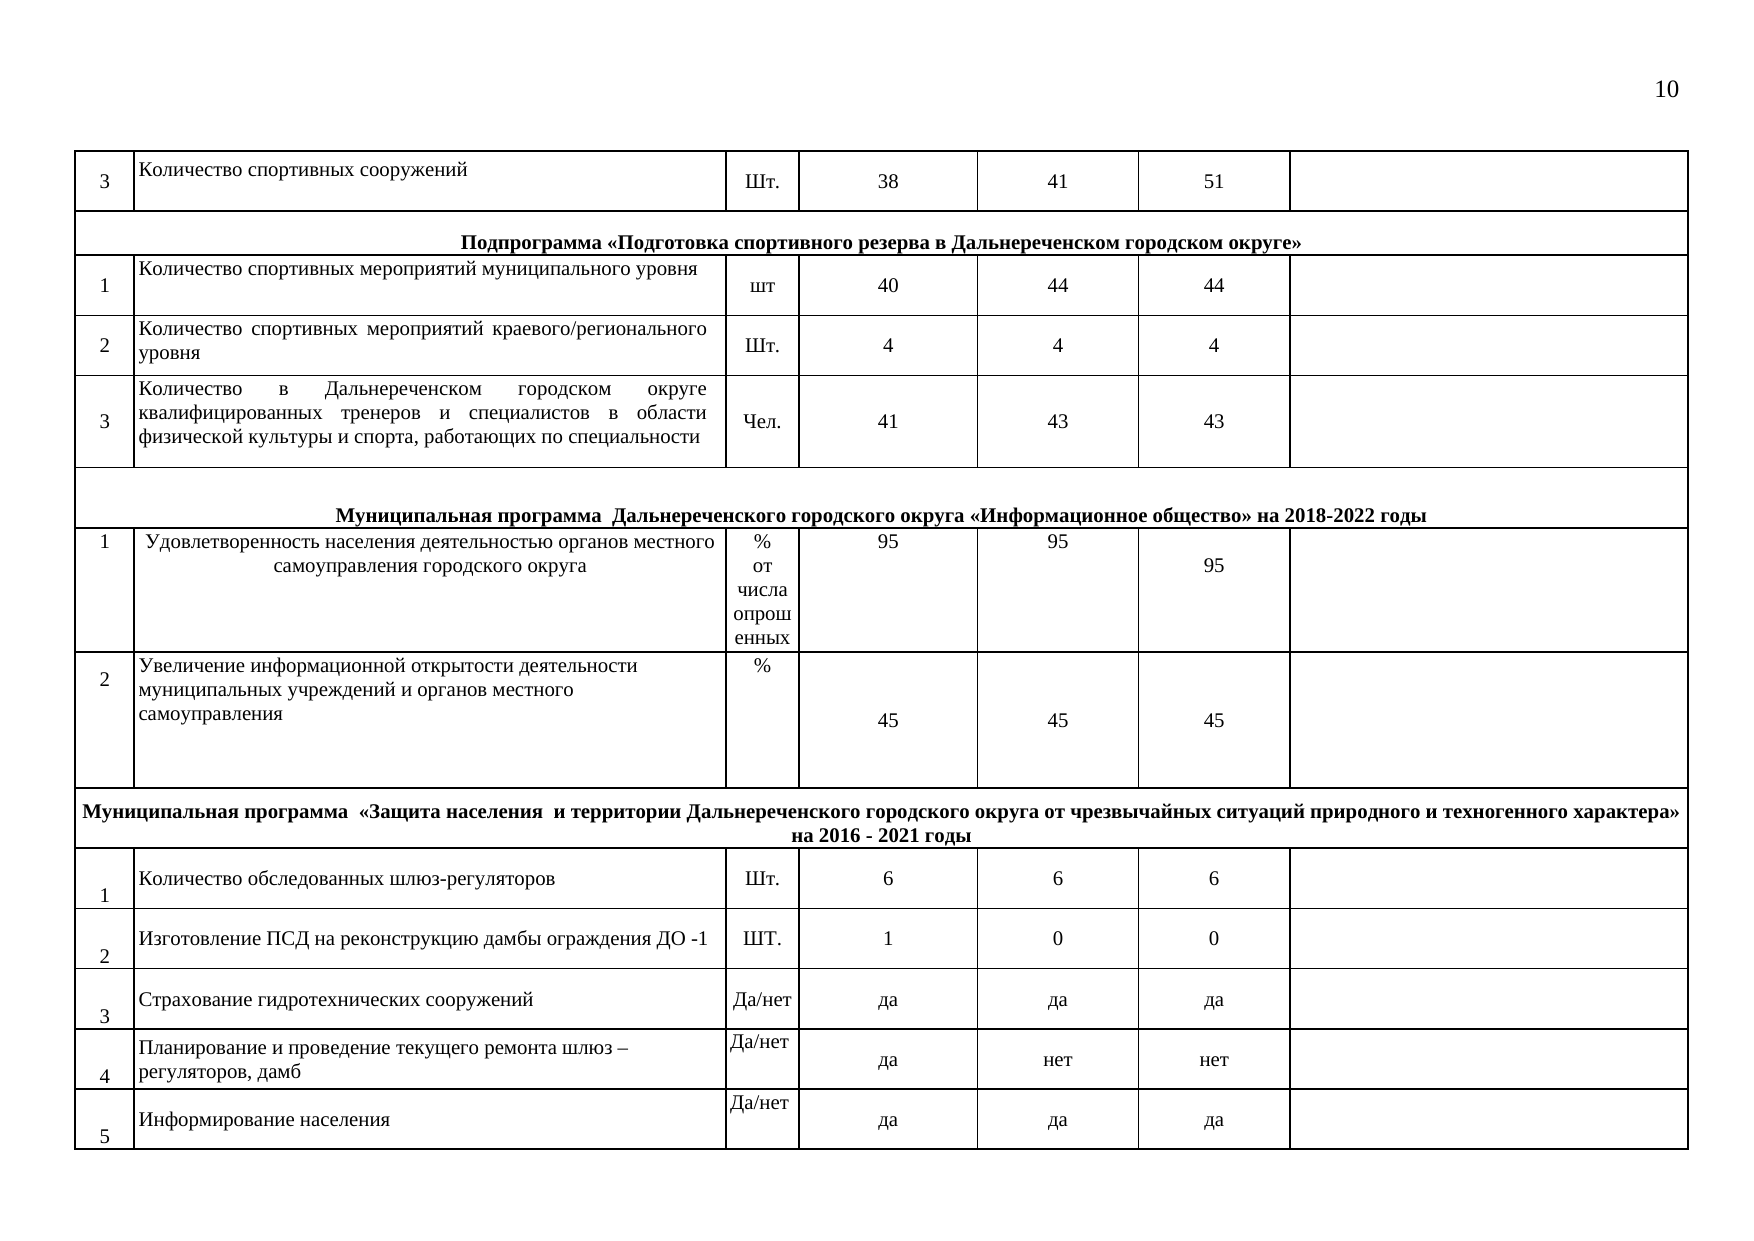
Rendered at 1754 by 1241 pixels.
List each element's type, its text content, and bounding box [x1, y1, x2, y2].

table_cell [1291, 376, 1687, 467]
table_cell Страхование гидротехнических сооружений [135, 969, 725, 1028]
table_cell да [800, 1090, 977, 1148]
table_cell Увеличение информационной открытости деятельности муниципальных учреждений и органов местного самоуправления [135, 653, 725, 787]
table_cell [1291, 529, 1687, 651]
table_cell шт [727, 256, 798, 314]
table_cell Шт. [727, 849, 798, 907]
table_cell 44 [1139, 256, 1289, 314]
table_cell 40 [800, 256, 977, 314]
table_cell 1 [800, 909, 977, 968]
table_cell 4 [76, 1030, 133, 1088]
table_cell 5 [76, 1090, 133, 1148]
table_cell Муниципальная программа «Защита населения и территории Дальнереченского городского округа от чрезвычайных ситуаций природного и техногенного характера» на 2016 - 2021 годы [76, 789, 1687, 847]
table_cell да [1139, 969, 1289, 1028]
table_cell 45 [800, 653, 977, 787]
table_cell Изготовление ПСД на реконструкцию дамбы ограждения ДО -1 [135, 909, 725, 968]
table_cell [1291, 653, 1687, 787]
table_cell 38 [800, 152, 977, 210]
table_cell 45 [978, 653, 1138, 787]
table_cell 0 [978, 909, 1138, 968]
table_cell нет [978, 1030, 1138, 1088]
table_cell 51 [1139, 152, 1289, 210]
table_cell Подпрограмма «Подготовка спортивного резерва в Дальнереченском городском округе» [76, 212, 1687, 254]
table_cell [1291, 849, 1687, 907]
table_cell 0 [1139, 909, 1289, 968]
table_cell 2 [76, 653, 133, 787]
table_cell [1291, 316, 1687, 375]
table_cell 3 [76, 969, 133, 1028]
table_cell 6 [978, 849, 1138, 907]
table_cell [1291, 909, 1687, 968]
table_cell Да/нет [727, 1090, 798, 1148]
table_cell Количество спортивных мероприятий муниципального уровня [135, 256, 725, 314]
table_cell 41 [800, 376, 977, 467]
table_cell 44 [978, 256, 1138, 314]
table_cell % от числа опрошенных [727, 529, 798, 651]
table_cell нет [1139, 1030, 1289, 1088]
table_cell Планирование и проведение текущего ремонта шлюз –регуляторов, дамб [135, 1030, 725, 1088]
table_cell 6 [800, 849, 977, 907]
table_cell да [978, 969, 1138, 1028]
table_cell Количество обследованных шлюз-регуляторов [135, 849, 725, 907]
table_cell да [800, 1030, 977, 1088]
table_cell Да/нет [727, 969, 798, 1028]
table_cell 4 [978, 316, 1138, 375]
table_cell 4 [1139, 316, 1289, 375]
table_cell да [978, 1090, 1138, 1148]
table_cell Шт. [727, 316, 798, 375]
table_cell 3 [76, 376, 133, 467]
table_cell 3 [76, 152, 133, 210]
table_cell Шт. [727, 152, 798, 210]
table_cell [1291, 969, 1687, 1028]
table_cell Информирование населения [135, 1090, 725, 1148]
table_cell 4 [800, 316, 977, 375]
table_cell 2 [76, 316, 133, 375]
table_cell Количество спортивных сооружений [135, 152, 725, 210]
table_cell 45 [1139, 653, 1289, 787]
table_cell да [800, 969, 977, 1028]
table_cell 1 [76, 256, 133, 314]
table_cell Удовлетворенность населения деятельностью органов местного самоуправления городского округа [135, 529, 725, 651]
table_cell Муниципальная программа Дальнереченского городского округа «Информационное общество» на 2018-2022 годы [76, 468, 1687, 527]
table_cell 43 [978, 376, 1138, 467]
table_cell [1291, 1090, 1687, 1148]
table_cell ШТ. [727, 909, 798, 968]
table_cell Количество спортивных мероприятий краевого/регионального уровня [135, 316, 725, 375]
table_cell Да/нет [727, 1030, 798, 1088]
table_cell [1291, 152, 1687, 210]
table_cell Чел. [727, 376, 798, 467]
table_cell [1291, 1030, 1687, 1088]
table_cell да [1139, 1090, 1289, 1148]
table_cell 95 [978, 529, 1138, 651]
table_cell 1 [76, 849, 133, 907]
table_cell 95 [800, 529, 977, 651]
table_cell [1291, 256, 1687, 314]
table_cell Количество в Дальнереченском городском округе квалифицированных тренеров и специалистов в области физической культуры и спорта, работающих по специальности [135, 376, 725, 467]
table_cell % [727, 653, 798, 787]
table_cell 2 [76, 909, 133, 968]
table_cell 43 [1139, 376, 1289, 467]
table_cell 6 [1139, 849, 1289, 907]
table_cell 41 [978, 152, 1138, 210]
